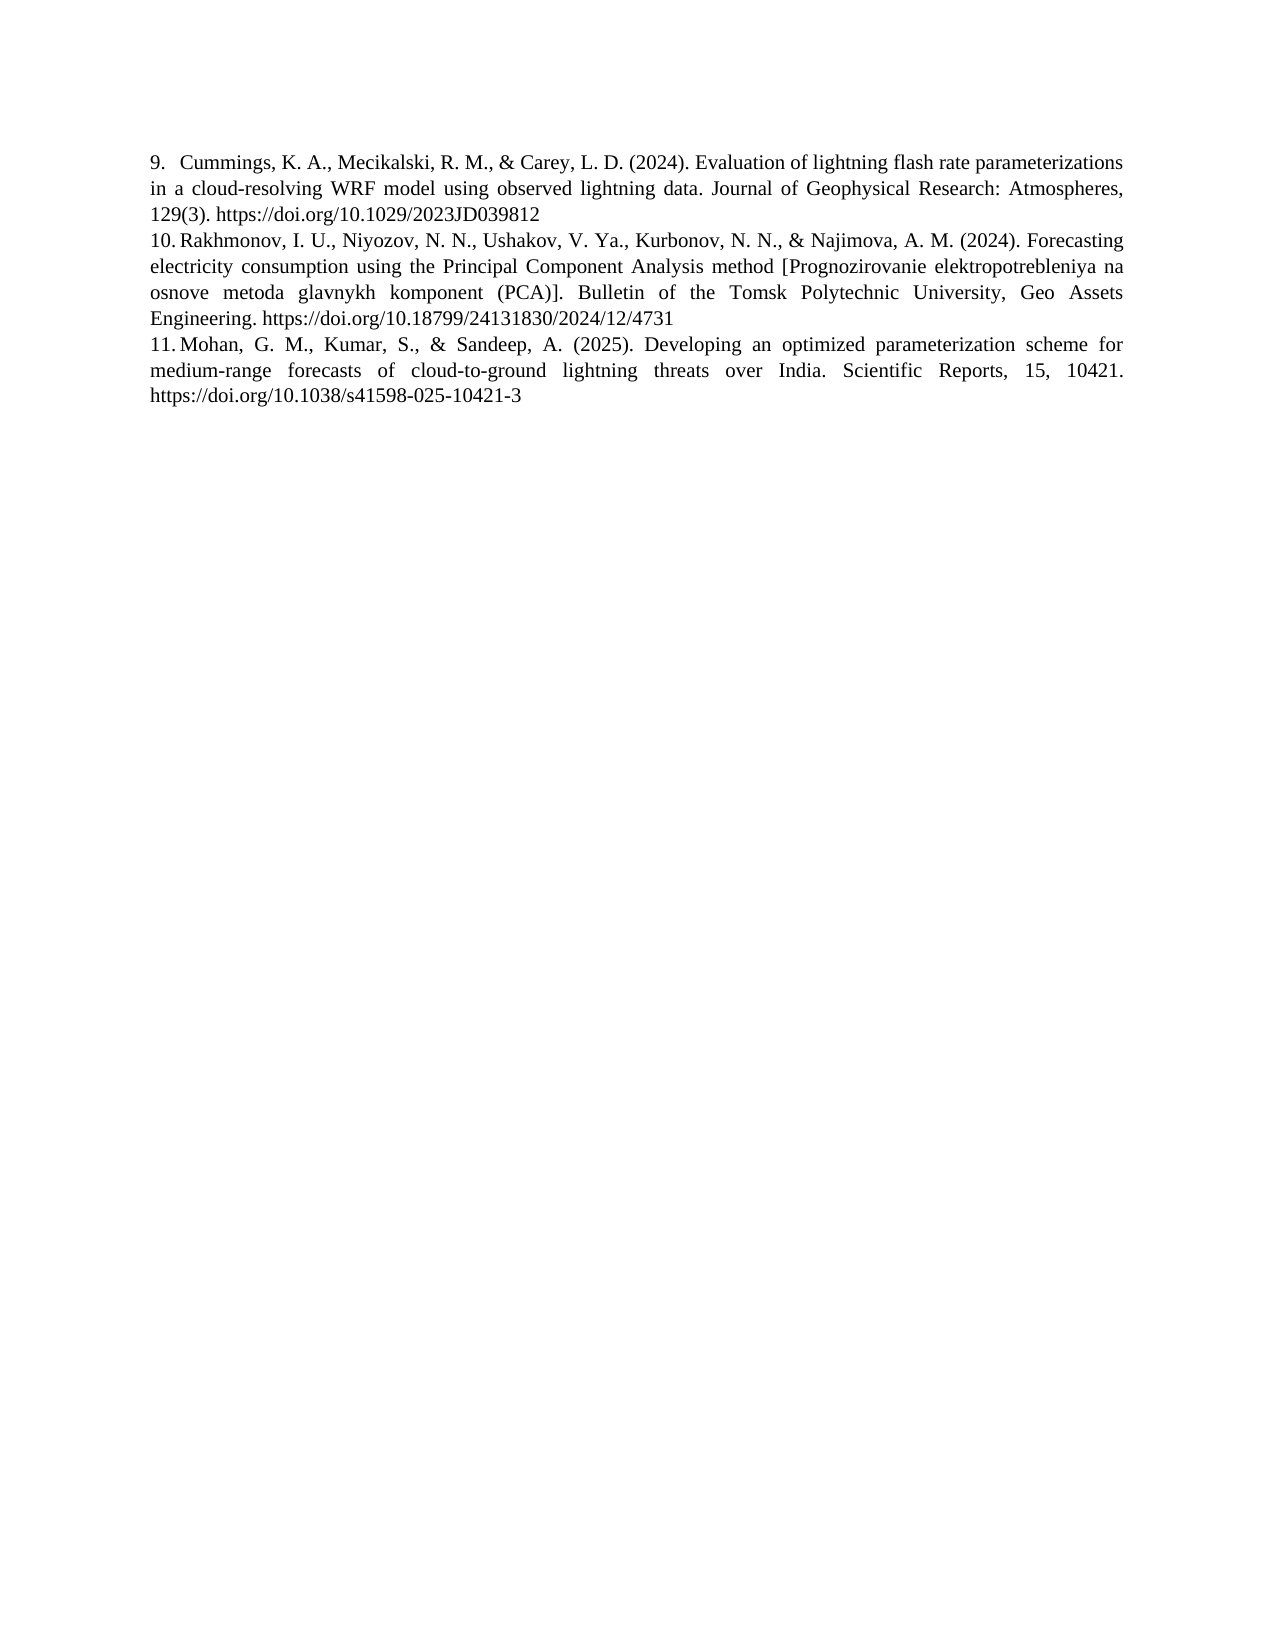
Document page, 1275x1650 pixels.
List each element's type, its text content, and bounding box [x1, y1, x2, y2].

list Mohan, G. M., Kumar, S., & Sandeep, A. (2025). Developing an optimized parameterization scheme for medium-range forecasts of cloud-to-ground lightning threats over India. Scientific Reports, 15, 10421. https://doi.org/10.1038/s41598-025-10421-3 [150, 332, 1125, 407]
list Rakhmonov, I. U., Niyozov, N. N., Ushakov, V. Ya., Kurbonov, N. N., & Najimova, A. M. (2024). Forecasting electricity consumption using the Principal Component Analysis method [Prognozirovanie elektropotrebleniya na osnove metoda glavnykh komponent (PCA)]. Bulletin of the Tomsk Polytechnic University, Geo Assets Engineering. https://doi.org/10.18799/24131830/2024/12/4731 [150, 228, 1125, 330]
list Cummings, K. A., Mecikalski, R. M., & Carey, L. D. (2024). Evaluation of lightning flash rate parameterizations in a cloud-resolving WRF model using observed lightning data. Journal of Geophysical Research: Atmospheres, 129(3). https://doi.org/10.1029/2023JD039812 [150, 150, 1125, 226]
